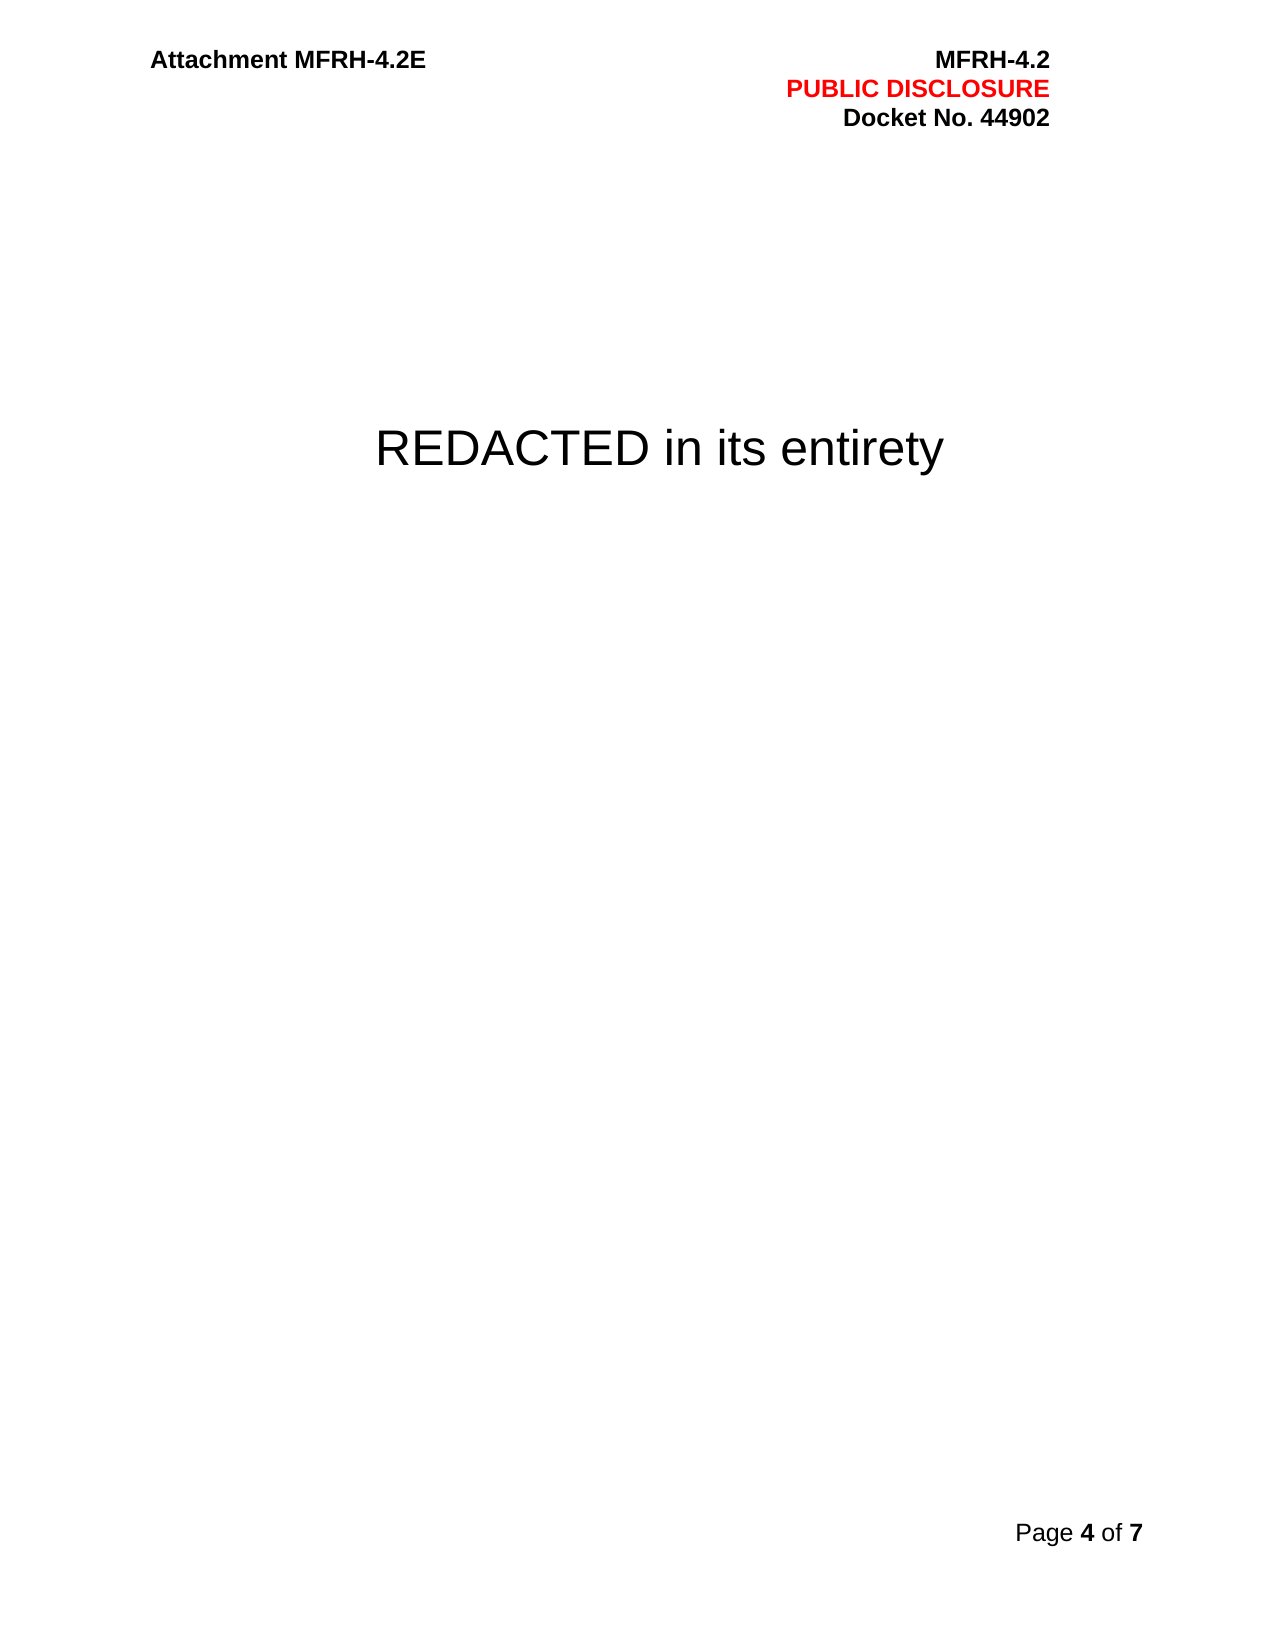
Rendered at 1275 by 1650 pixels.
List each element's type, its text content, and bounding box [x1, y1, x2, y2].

text REDACTED in its entirety [300, 419, 1143, 476]
